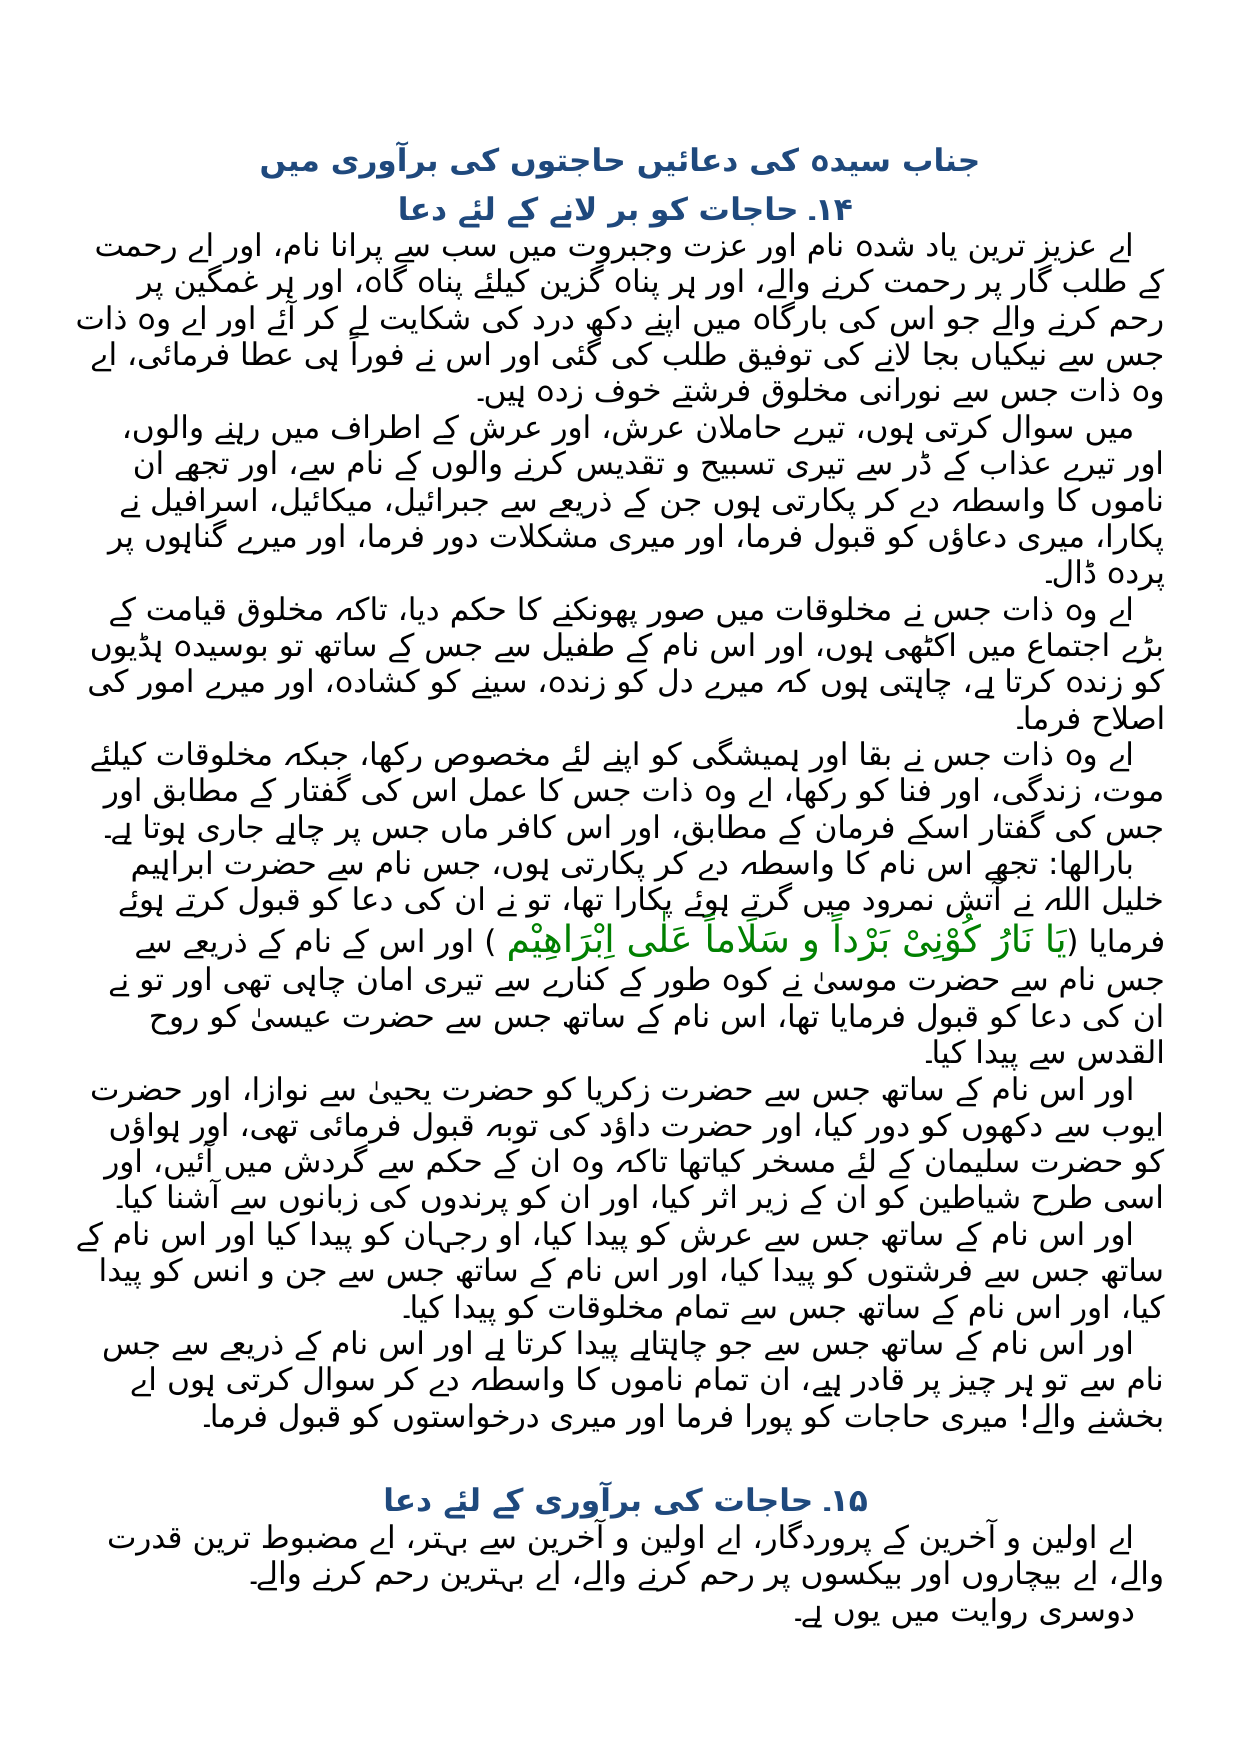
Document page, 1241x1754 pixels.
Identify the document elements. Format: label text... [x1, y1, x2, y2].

text اے وہ ذات جس نے مخلوقات میں صور پھونکنے کا حکم دیا، تاکہ مخلوق قیامت کے بڑے اجتماع میں اکٹھی ہوں، اور اس نام کے طفیل سے جس کے ساتھ تو بوسیدہ ہڈیوں کو زندہ کرتا ہے، چاہتی ہوں کہ میرے دل کو زندہ، سینے کو کشادہ، اور میرے امور کی اصلاح فرما۔ [75, 591, 1165, 736]
text اے وہ ذات جس نے بقا اور ہمیشگی کو اپنے لئے مخصوص رکھا، جبکہ مخلوقات کیلئے موت، زندگی، اور فنا کو رکھا، اے وہ ذات جس کا عمل اس کی گفتار کے مطابق اور جس کی گفتار اسکے فرمان کے مطابق، اور اس کافر ماں جس پر چاہے جاری ہوتا ہے۔ [75, 736, 1165, 845]
text دوسری روایت میں یوں ہے۔ [75, 1592, 1165, 1628]
text میں سوال کرتی ہوں، تیرے حاملان عرش، اور عرش کے اطراف میں رہنے والوں، اور تیرے عذاب کے ڈر سے تیری تسبیح و تقدیس کرنے والوں کے نام سے، اور تجھے ان ناموں کا واسطہ دے کر پکارتی ہوں جن کے ذریعے سے جبرائیل، میکائیل، اسرافیل نے پکارا، میری دعاؤں کو قبول فرما، اور میری مشکلات دور فرما، اور میرے گناہوں پر پردہ ڈال۔ [75, 409, 1165, 591]
subtitle جناب سیدہ کی دعائیں حاجتوں کی برآوری میں [75, 142, 1165, 178]
text اور اس نام کے ساتھ جس سے جو چاہتاہے پیدا کرتا ہے اور اس نام کے ذریعے سے جس نام سے تو ہر چیز پر قادر ہیے، ان تمام ناموں کا واسطہ دے کر سوال کرتی ہوں اے بخشنے والے! میری حاجات کو پورا فرما اور میری درخواستوں کو قبول فرما۔ [75, 1325, 1165, 1434]
subtitle ۱۴۔ حاجات کو بر لانے کے لئے دعا [75, 191, 1165, 227]
text اور اس نام کے ساتھ جس سے حضرت زکریا کو حضرت یحییٰ سے نوازا، اور حضرت ایوب سے دکھوں کو دور کیا، اور حضرت داؤد کی توبہ قبول فرمائی تھی، اور ہواؤں کو حضرت سلیمان کے لئے مسخر کیاتھا تاکہ وہ ان کے حکم سے گردش میں آئیں، اور اسی طرح شیاطین کو ان کے زیر اثر کیا، اور ان کو پرندوں کی زبانوں سے آشنا کیا۔ [75, 1071, 1165, 1216]
text اے عزیز ترین یاد شدہ نام اور عزت وجبروت میں سب سے پرانا نام، اور اے رحمت کے طلب گار پر رحمت کرنے والے، اور ہر پناہ گزین کیلئے پناہ گاہ، اور ہر غمگین پر رحم کرنے والے جو اس کی بارگاہ میں اپنے دکھ درد کی شکایت لے کر آئے اور اے وہ ذات جس سے نیکیاں بجا لانے کی توفیق طلب کی گئی اور اس نے فوراً ہی عطا فرمائی، اے وہ ذات جس سے نورانی مخلوق فرشتے خوف زدہ ہیں۔ [75, 227, 1165, 409]
text بارالھا: تجھے اس نام کا واسطہ دے کر پکارتی ہوں، جس نام سے حضرت ابراہیم خلیل اللہ نے آتش نمرود میں گرتے ہوئے پکارا تھا، تو نے ان کی دعا کو قبول کرتے ہوئے فرمایا (یَا نَارُ كُوْنِیْ بَرْداً و سَلَاماً عَلٰی اِبْرَاهِیْم ) اور اس کے نام کے ذریعے سے جس نام سے حضرت موسیٰ نے کوہ طور کے کنارے سے تیری امان چاہی تھی اور تو نے ان کی دعا کو قبول فرمایا تھا، اس نام کے ساتھ جس سے حضرت عیسیٰ کو روح القدس سے پیدا کیا۔ [75, 845, 1165, 1071]
text اے اولین و آخرین کے پروردگار، اے اولین و آخرین سے بہتر، اے مضبوط ترین قدرت والے، اے بیچاروں اور بیکسوں پر رحم کرنے والے، اے بہترین رحم کرنے والے۔ [75, 1519, 1165, 1592]
subtitle ۱۵۔ حاجات کی برآوری کے لئے دعا [75, 1483, 1165, 1519]
text اور اس نام کے ساتھ جس سے عرش کو پیدا کیا، او رجہان کو پیدا کیا اور اس نام کے ساتھ جس سے فرشتوں کو پیدا کیا، اور اس نام کے ساتھ جس سے جن و انس کو پیدا کیا، اور اس نام کے ساتھ جس سے تمام مخلوقات کو پیدا کیا۔ [75, 1216, 1165, 1325]
